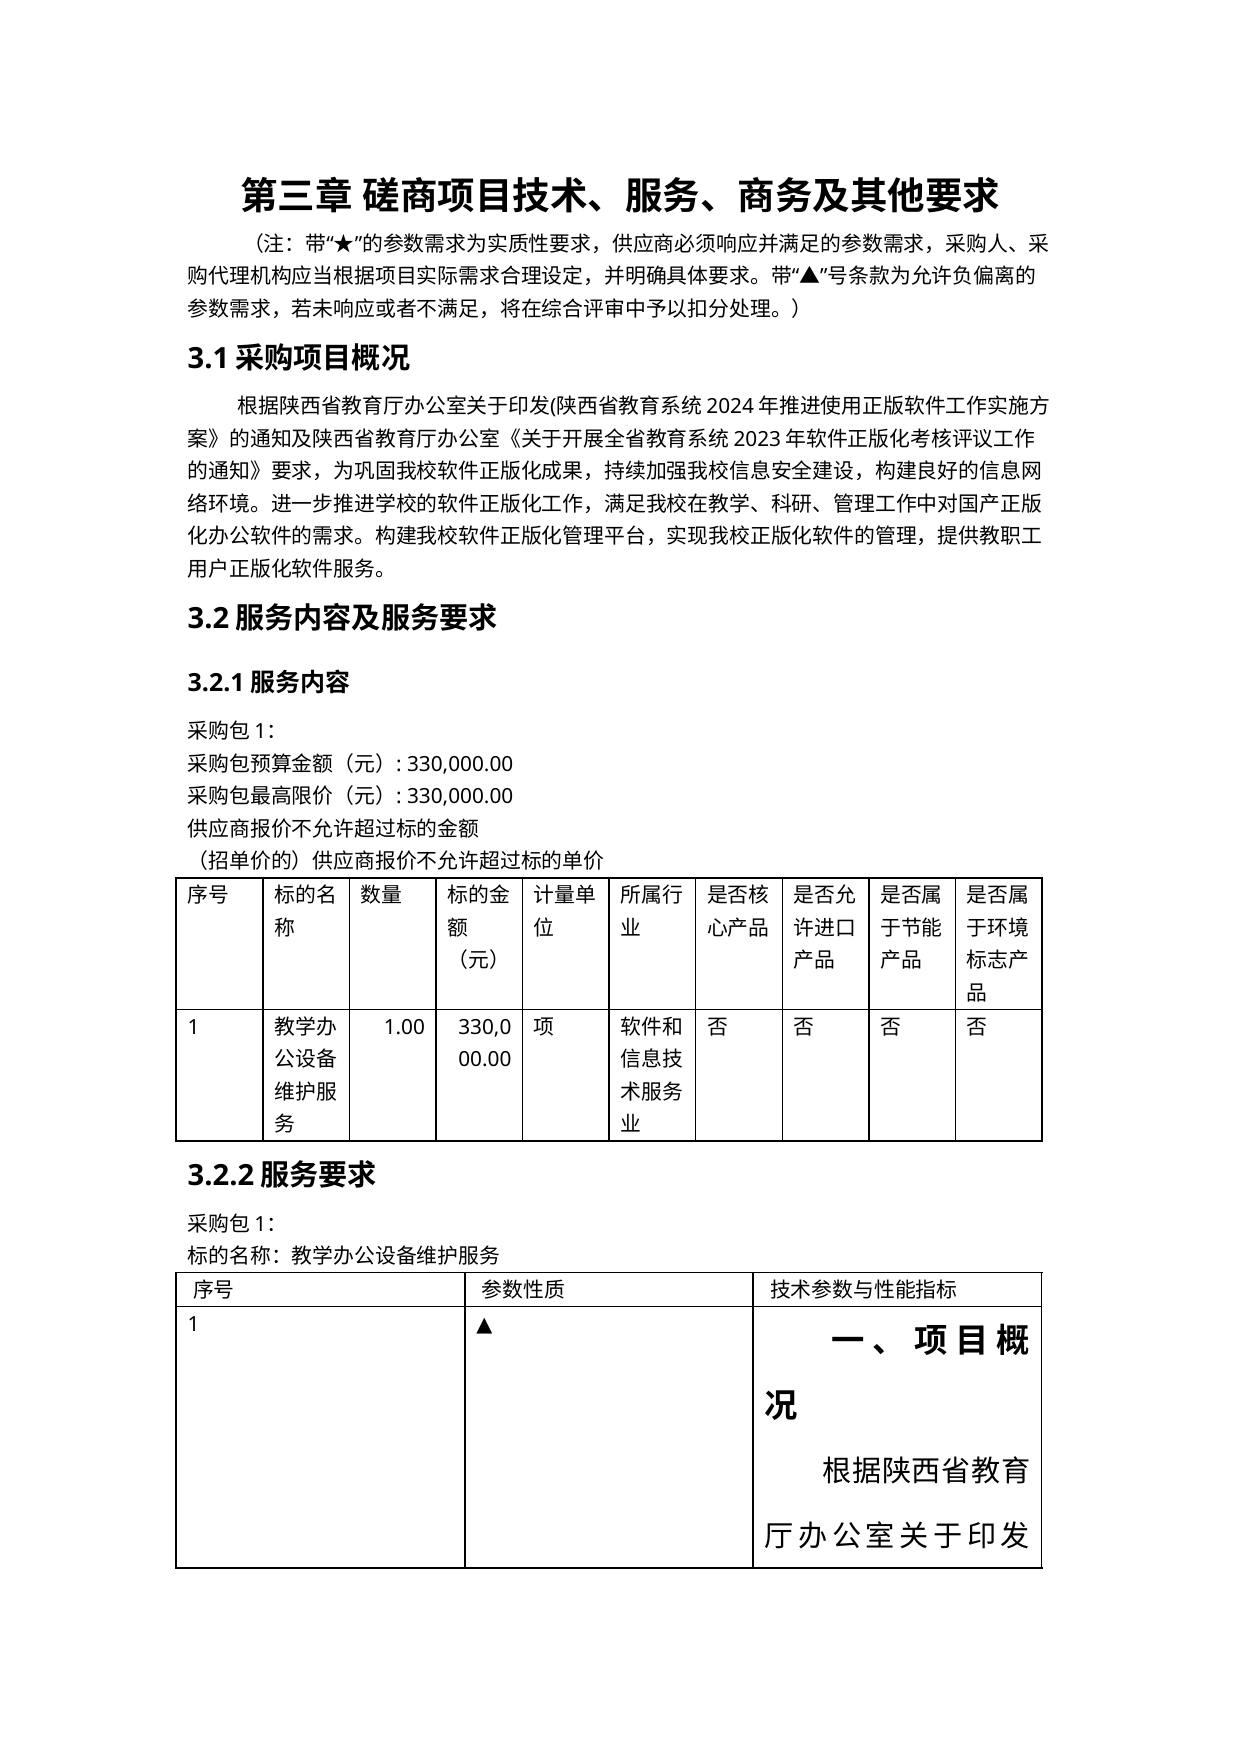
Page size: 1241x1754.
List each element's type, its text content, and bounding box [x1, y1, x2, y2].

table_cell 330,000.00 [437, 1010, 522, 1140]
text 采购包1： [187, 714, 1053, 747]
text 采购包预算金额（元）: 330,000.00 [187, 747, 1053, 779]
table_cell 项 [523, 1010, 608, 1140]
table_cell 否 [783, 1010, 868, 1140]
table_header 是否属于节能产品 [870, 879, 955, 1008]
table_cell ▲ [466, 1307, 752, 1567]
table_header 计量单位 [523, 879, 608, 1008]
text （招单价的）供应商报价不允许超过标的单价 [187, 844, 1053, 877]
text 3.1采购项目概况 [187, 324, 1053, 389]
table_cell 1.00 [350, 1010, 435, 1140]
table_header 标的金额 （元） [437, 879, 522, 1008]
table_cell 教学办公设备维护服务 [264, 1010, 349, 1140]
text 3.2.1服务内容 [187, 649, 1053, 714]
table_header 序号 [177, 1273, 464, 1306]
text （注：带“★”的参数需求为实质性要求，供应商必须响应并满足的参数需求，采购人、采购代理机构应当根据项目实际需求合理设定，并明确具体要求。带“▲”号条款为允许负偏离的参数需求，若未响应或者不满足，将在综合评审中予以扣分处理。） [187, 227, 1053, 324]
table_cell 否 [696, 1010, 782, 1140]
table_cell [754, 1307, 1041, 1567]
table_header 技术参数与性能指标 [754, 1273, 1041, 1306]
text 第三章 磋商项目技术、服务、商务及其他要求 [187, 162, 1053, 227]
text 采购包1： [187, 1207, 1053, 1239]
table_cell 否 [956, 1010, 1041, 1140]
table_header 是否允许进口产品 [783, 879, 868, 1008]
table_cell 1 [177, 1307, 464, 1567]
text 3.2服务内容及服务要求 [187, 584, 1053, 649]
table_cell 软件和信息技术服务业 [610, 1010, 695, 1140]
table_header 序号 [177, 879, 262, 1008]
text 供应商报价不允许超过标的金额 [187, 812, 1053, 844]
table_cell 1 [177, 1010, 262, 1140]
table_cell 否 [870, 1010, 955, 1140]
text 标的名称：教学办公设备维护服务 [187, 1239, 1053, 1272]
table_header 参数性质 [466, 1273, 752, 1306]
table_header 数量 [350, 879, 435, 1008]
table_header 是否属于环境标志产品 [956, 879, 1041, 1008]
text 采购包最高限价（元）: 330,000.00 [187, 779, 1053, 812]
table_header 标的名称 [264, 879, 349, 1008]
table_header 所属行业 [610, 879, 695, 1008]
text 3.2.2服务要求 [187, 1142, 1053, 1207]
text 根据陕西省教育厅办公室关于印发(陕西省教育系统2024年推进使用正版软件工作实施方案》的通知及陕西省教育厅办公室《关于开展全省教育系统2023年软件正版化考核评议工作的通知》要求，为巩固我校软件正版化成果，持续加强我校信息安全建设，构建良好的信息网络环境。进一步推进学校的软件正版化工作，满足我校在教学、科研、管理工作中对国产正版化办公软件的需求。构建我校软件正版化管理平台，实现我校正版化软件的管理，提供教职工用户正版化软件服务。 [187, 389, 1053, 584]
table_header 是否核心产品 [696, 879, 782, 1008]
